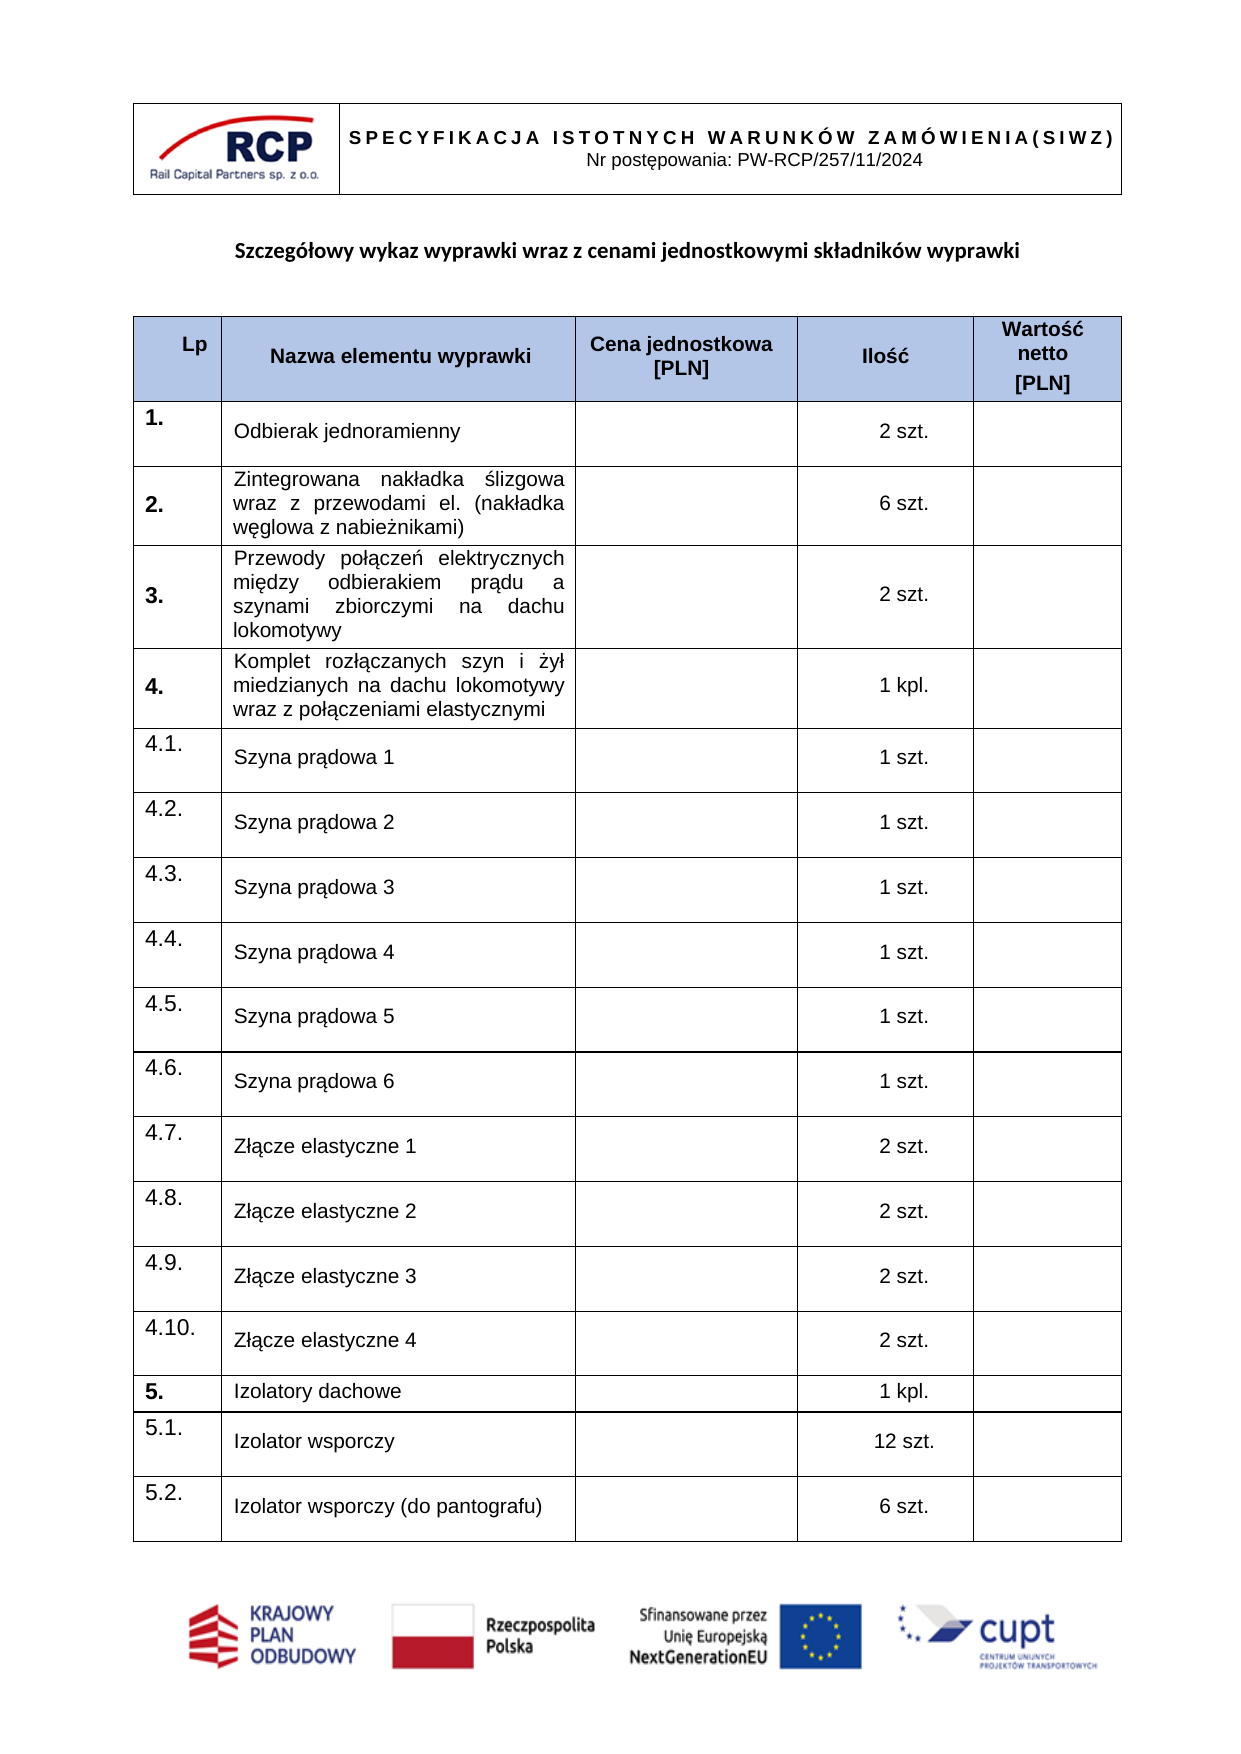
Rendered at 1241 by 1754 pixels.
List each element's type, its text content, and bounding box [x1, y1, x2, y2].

table_cell [134, 858, 221, 922]
table_cell Komplet rozłączanych szyn i żył miedzianych na dachu lokomotywy wraz z połączeniami elastycznymi [222, 649, 575, 727]
table_cell [134, 649, 221, 727]
table_cell [576, 729, 797, 792]
table_cell [576, 1053, 797, 1116]
table_cell [576, 546, 797, 648]
table_cell [576, 858, 797, 922]
table_cell Szyna prądowa 3 [222, 858, 575, 922]
table_cell [134, 793, 221, 857]
table_cell 1 kpl. [798, 649, 973, 727]
table_cell Złącze elastyczne 2 [222, 1182, 575, 1246]
table_cell Szyna prądowa 6 [222, 1053, 575, 1116]
table_cell [576, 1117, 797, 1181]
table_cell [576, 1376, 797, 1411]
table_cell [974, 858, 1121, 922]
table_cell [974, 546, 1121, 648]
table_cell 1 kpl. [798, 1376, 973, 1411]
table_cell 2 szt. [798, 402, 973, 466]
table_cell [974, 649, 1121, 727]
table_cell Złącze elastyczne 3 [222, 1247, 575, 1311]
table_cell 12 szt. [798, 1413, 973, 1476]
table_cell [134, 1477, 221, 1541]
table_cell Szyna prądowa 2 [222, 793, 575, 857]
table_cell [974, 1053, 1121, 1116]
table_cell [134, 1247, 221, 1311]
table_header Nazwa elementu wyprawki [222, 317, 575, 401]
table_cell 2 szt. [798, 546, 973, 648]
table_cell 2 szt. [798, 1117, 973, 1181]
table_header Cena jednostkowa [PLN] [576, 317, 797, 401]
table_cell [974, 1376, 1121, 1411]
table_cell [974, 467, 1121, 545]
table_cell 2 szt. [798, 1312, 973, 1375]
table_cell [134, 1413, 221, 1476]
table_cell Izolator wsporczy [222, 1413, 575, 1476]
table_cell [974, 988, 1121, 1051]
table_cell [134, 1312, 221, 1375]
table_cell 1 szt. [798, 1053, 973, 1116]
table_cell 1 szt. [798, 793, 973, 857]
table_cell 1 szt. [798, 923, 973, 987]
table_cell [576, 1477, 797, 1541]
table_cell [576, 793, 797, 857]
table_cell 1 szt. [798, 729, 973, 792]
table_cell [974, 793, 1121, 857]
table_header Wartość netto [PLN] [974, 317, 1121, 401]
table_cell Zintegrowana nakładka ślizgowa wraz z przewodami el. (nakładka węglowa z nabieżnikami) [222, 467, 575, 545]
table_cell [974, 1247, 1121, 1311]
table_cell [576, 402, 797, 466]
table_cell [134, 729, 221, 792]
table_cell 1 szt. [798, 858, 973, 922]
table_cell Szyna prądowa 1 [222, 729, 575, 792]
table_cell [974, 923, 1121, 987]
table_cell 2 szt. [798, 1182, 973, 1246]
table_cell [134, 1376, 221, 1411]
table_cell 6 szt. [798, 467, 973, 545]
picture [148, 109, 319, 181]
table_cell [134, 923, 221, 987]
table_cell [974, 729, 1121, 792]
table_cell [974, 402, 1121, 466]
table_cell [134, 1053, 221, 1116]
table_cell Złącze elastyczne 1 [222, 1117, 575, 1181]
table_cell 6 szt. [798, 1477, 973, 1541]
table_cell Szyna prądowa 4 [222, 923, 575, 987]
table_cell 1 szt. [798, 988, 973, 1051]
table_cell [134, 1117, 221, 1181]
table_cell [576, 1182, 797, 1246]
table_cell [974, 1413, 1121, 1476]
table_cell Izolator wsporczy (do pantografu) [222, 1477, 575, 1541]
table_cell [576, 1247, 797, 1311]
table_cell [134, 988, 221, 1051]
table_cell [576, 923, 797, 987]
table_cell Izolatory dachowe [222, 1376, 575, 1411]
table_cell [576, 1312, 797, 1375]
picture [170, 1578, 1116, 1691]
table_cell [974, 1312, 1121, 1375]
table_cell Przewody połączeń elektrycznych między odbierakiem prądu a szynami zbiorczymi na dachu lokomotywy [222, 546, 575, 648]
table_cell [974, 1117, 1121, 1181]
table_cell [576, 988, 797, 1051]
table_cell [576, 467, 797, 545]
table_header Lp. [134, 317, 221, 401]
table_cell Odbierak jednoramienny [222, 402, 575, 466]
table_cell [134, 402, 221, 466]
table_cell [134, 1182, 221, 1246]
table_cell [974, 1182, 1121, 1246]
table_cell [576, 1413, 797, 1476]
table_header Ilość [798, 317, 973, 401]
table_cell [134, 467, 221, 545]
table_cell [576, 649, 797, 727]
table_cell Szyna prądowa 5 [222, 988, 575, 1051]
table_cell Złącze elastyczne 4 [222, 1312, 575, 1375]
table_cell 2 szt. [798, 1247, 973, 1311]
text Szczegółowy wykaz wyprawki wraz z cenami jednostkowymi składników wyprawki [133, 236, 1122, 264]
table_cell [974, 1477, 1121, 1541]
table_cell [134, 546, 221, 648]
